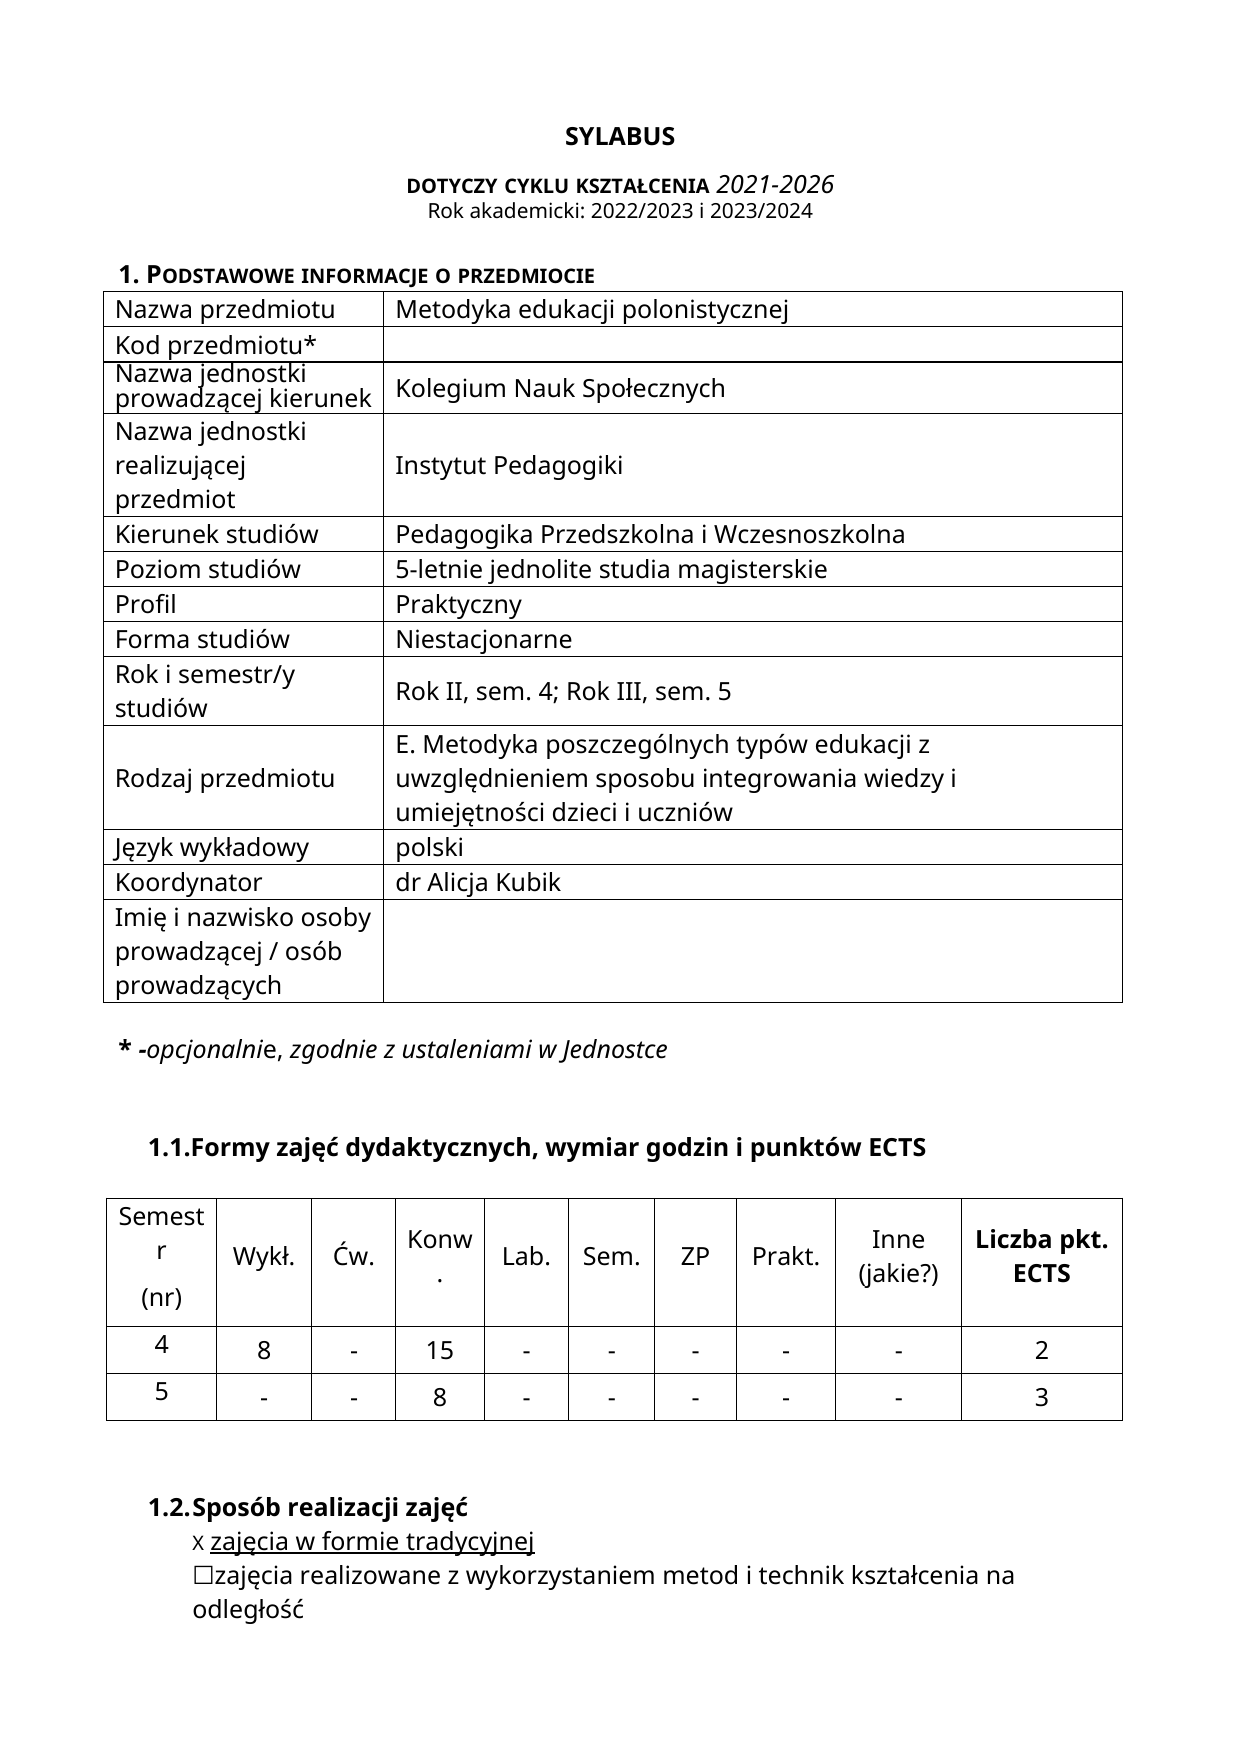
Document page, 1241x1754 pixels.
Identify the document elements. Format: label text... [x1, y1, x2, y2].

table_header Liczba pkt. ECTS [962, 1199, 1122, 1326]
table_cell [384, 327, 1122, 361]
table_cell Język wykładowy [104, 830, 383, 863]
table_cell - [569, 1327, 654, 1373]
table_cell - [485, 1327, 568, 1373]
text * -opcjonalnie, zgodnie z ustaleniami w Jednostce [118, 1032, 1122, 1066]
table_cell Forma studiów [104, 622, 383, 656]
table_header Prakt. [737, 1199, 835, 1326]
table_cell Rodzaj przedmiotu [104, 726, 383, 828]
table_cell Rok i semestr/y studiów [104, 657, 383, 725]
text Rok akademicki: 2022/2023 i 2023/2024 [118, 198, 1122, 223]
table_header Lab. [485, 1199, 568, 1326]
table_cell Kod przedmiotu* [104, 327, 383, 361]
table_header Wykł. [217, 1199, 311, 1326]
table_header ZP [655, 1199, 736, 1326]
table_cell Koordynator [104, 865, 383, 899]
table_cell dr Alicja Kubik [384, 865, 1122, 899]
table_cell - [655, 1374, 736, 1420]
table_header Metodyka edukacji polonistycznej [384, 292, 1122, 326]
table_cell - [217, 1374, 311, 1420]
table_cell Rok II, sem. 4; Rok III, sem. 5 [384, 657, 1122, 725]
table_cell - [737, 1374, 835, 1420]
table_cell 2 [962, 1327, 1122, 1373]
table_cell Kierunek studiów [104, 517, 383, 551]
table_cell - [485, 1374, 568, 1420]
text SYLABUS [118, 118, 1122, 152]
table_cell Praktyczny [384, 587, 1122, 621]
table_cell Kolegium Nauk Społecznych [384, 363, 1122, 412]
table_cell Instytut Pedagogiki [384, 414, 1122, 516]
text 1.2. Sposób realizacji zajęć [148, 1489, 1122, 1523]
table_header Inne (jakie?) [836, 1199, 961, 1326]
table_cell - [312, 1327, 395, 1373]
table_cell - [737, 1327, 835, 1373]
table_cell 3 [962, 1374, 1122, 1420]
table_cell - [836, 1374, 961, 1420]
text 1.1.Formy zajęć dydaktycznych, wymiar godzin i punktów ECTS [148, 1129, 1122, 1163]
table_header Semestr (nr) [107, 1199, 216, 1326]
table_header Nazwa przedmiotu [104, 292, 383, 326]
table_cell - [312, 1374, 395, 1420]
table_cell 8 [217, 1327, 311, 1373]
table_header Konw. [396, 1199, 484, 1326]
table_header Ćw. [312, 1199, 395, 1326]
table_cell 5 [107, 1374, 216, 1420]
text dotyczy cyklu kształcenia 2021-2026 [118, 173, 1122, 198]
table_cell Profil [104, 587, 383, 621]
table_cell - [655, 1327, 736, 1373]
table_cell 4 [107, 1327, 216, 1373]
text ☐zajęcia realizowane z wykorzystaniem metod i technik kształcenia na odległość [192, 1557, 1122, 1626]
table_cell 8 [396, 1374, 484, 1420]
table_cell 15 [396, 1327, 484, 1373]
table_cell Niestacjonarne [384, 622, 1122, 656]
text 1. Podstawowe informacje o przedmiocie [118, 257, 1122, 291]
table_cell polski [384, 830, 1122, 863]
table_cell Imię i nazwisko osoby prowadzącej / osób prowadzących [104, 900, 383, 1002]
table_cell E. Metodyka poszczególnych typów edukacji z uwzględnieniem sposobu integrowania wiedzy i umiejętności dzieci i uczniów [384, 726, 1122, 828]
table_header Sem. [569, 1199, 654, 1326]
table_cell Poziom studiów [104, 552, 383, 586]
text x zajęcia w formie tradycyjnej [192, 1523, 1122, 1557]
table_cell Pedagogika Przedszkolna i Wczesnoszkolna [384, 517, 1122, 551]
table_cell [384, 900, 1122, 1002]
table_cell Nazwa jednostki realizującej przedmiot [104, 414, 383, 516]
table_cell Nazwa jednostki prowadzącej kierunek [104, 363, 383, 412]
table_cell 5-letnie jednolite studia magisterskie [384, 552, 1122, 586]
table_cell - [836, 1327, 961, 1373]
table_cell - [569, 1374, 654, 1420]
